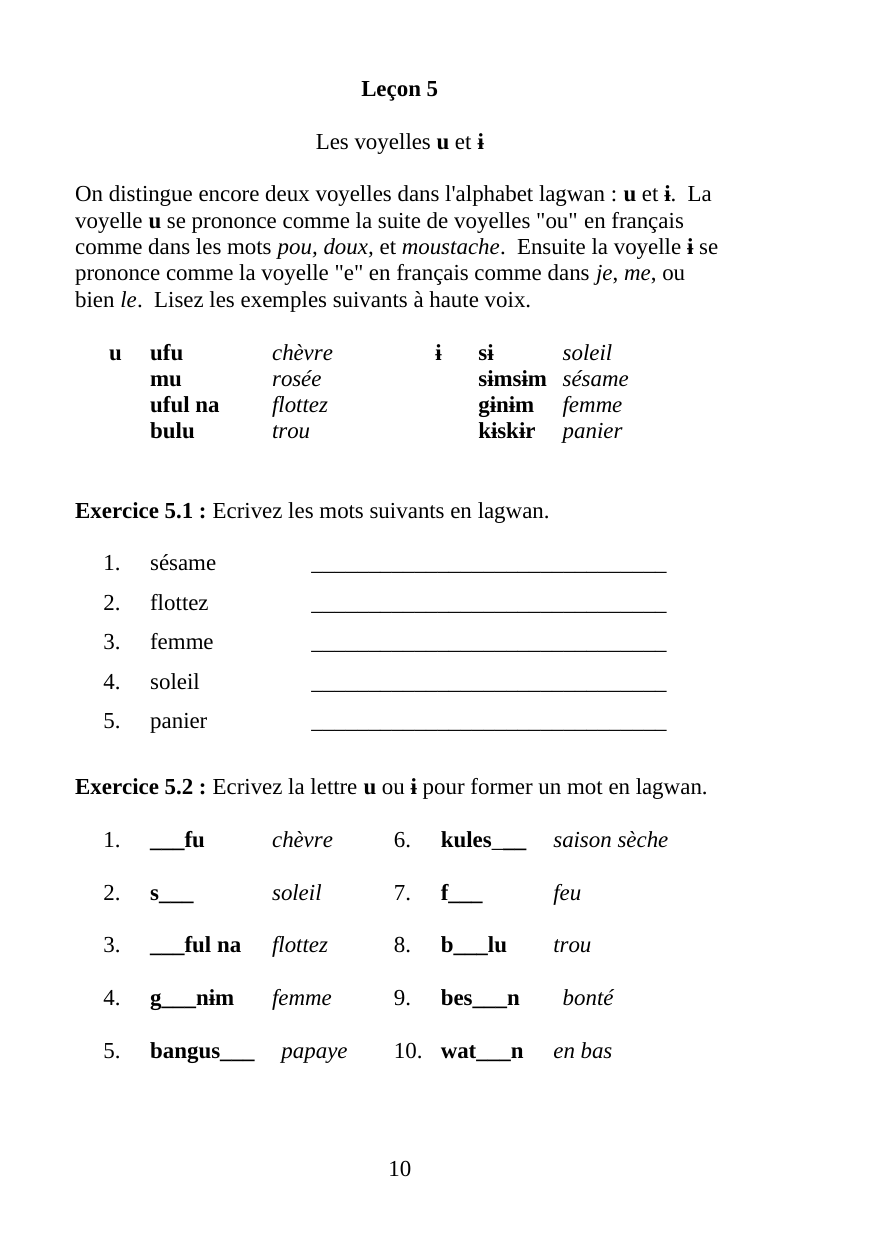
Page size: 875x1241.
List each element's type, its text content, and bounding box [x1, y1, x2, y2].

text Les voyelles u et ɨ [75, 128, 724, 154]
text Exercice 5.2 : Ecrivez la lettre u ou ɨ pour former un mot en lagwan. [75, 773, 724, 799]
text 5. bangus___ papaye 10. wat___n en bas [75, 1037, 724, 1063]
text 5. panier _______________________________ [75, 707, 724, 734]
text 1. sésame _______________________________ [75, 549, 724, 576]
text 4. soleil _______________________________ [75, 668, 724, 694]
text uful na flottez gɨnɨm femme [75, 391, 724, 418]
text mu rosée sɨmsɨm sésame [75, 365, 724, 391]
text bulu trou kɨskɨr panier [75, 418, 724, 444]
text u ufu chèvre ɨ sɨ soleil [75, 338, 724, 365]
text On distingue encore deux voyelles dans l'alphabet lagwan : u et ɨ. La voyelle u se prononce comme la suite de voyelles "ou" en français comme dans les mots pou, doux, et moustache. Ensuite la voyelle ɨ se prononce comme la voyelle "e" en français comme dans je, me, ou bien le. Lisez les exemples suivants à haute voix. [75, 180, 724, 312]
text 3. femme _______________________________ [75, 628, 724, 655]
text 3. ___ful na flottez 8. b___lu trou [75, 931, 724, 958]
text 2. s___ soleil 7. f___ feu [75, 878, 724, 905]
text Exercice 5.1 : Ecrivez les mots suivants en lagwan. [75, 497, 724, 523]
text Leçon 5 [75, 75, 724, 101]
text 4. g___nɨm femme 9. bes___n bonté [75, 984, 724, 1010]
text 1. ___fu chèvre 6. kules___ saison sèche [75, 826, 724, 852]
text 2. flottez _______________________________ [75, 589, 724, 615]
